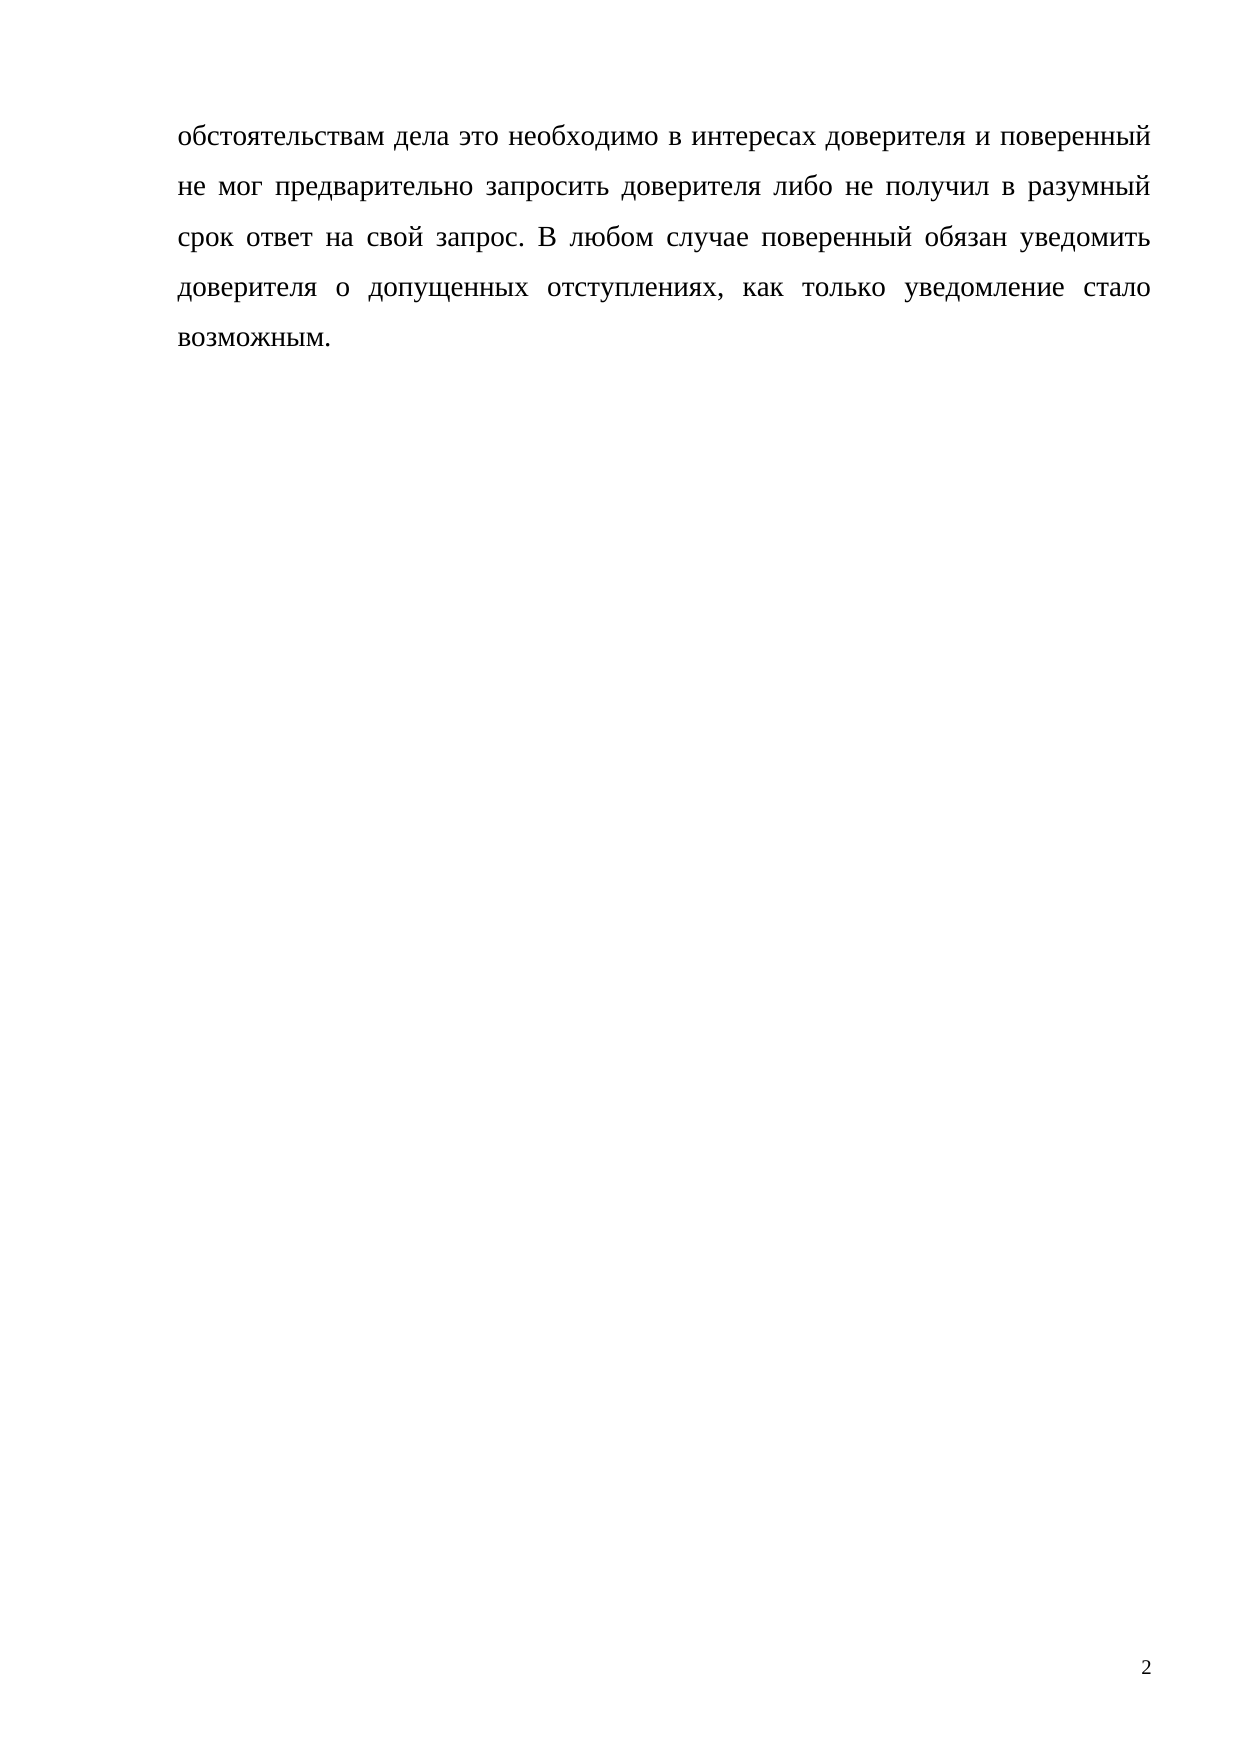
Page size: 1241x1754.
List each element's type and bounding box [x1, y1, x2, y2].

text [177, 118, 1152, 353]
